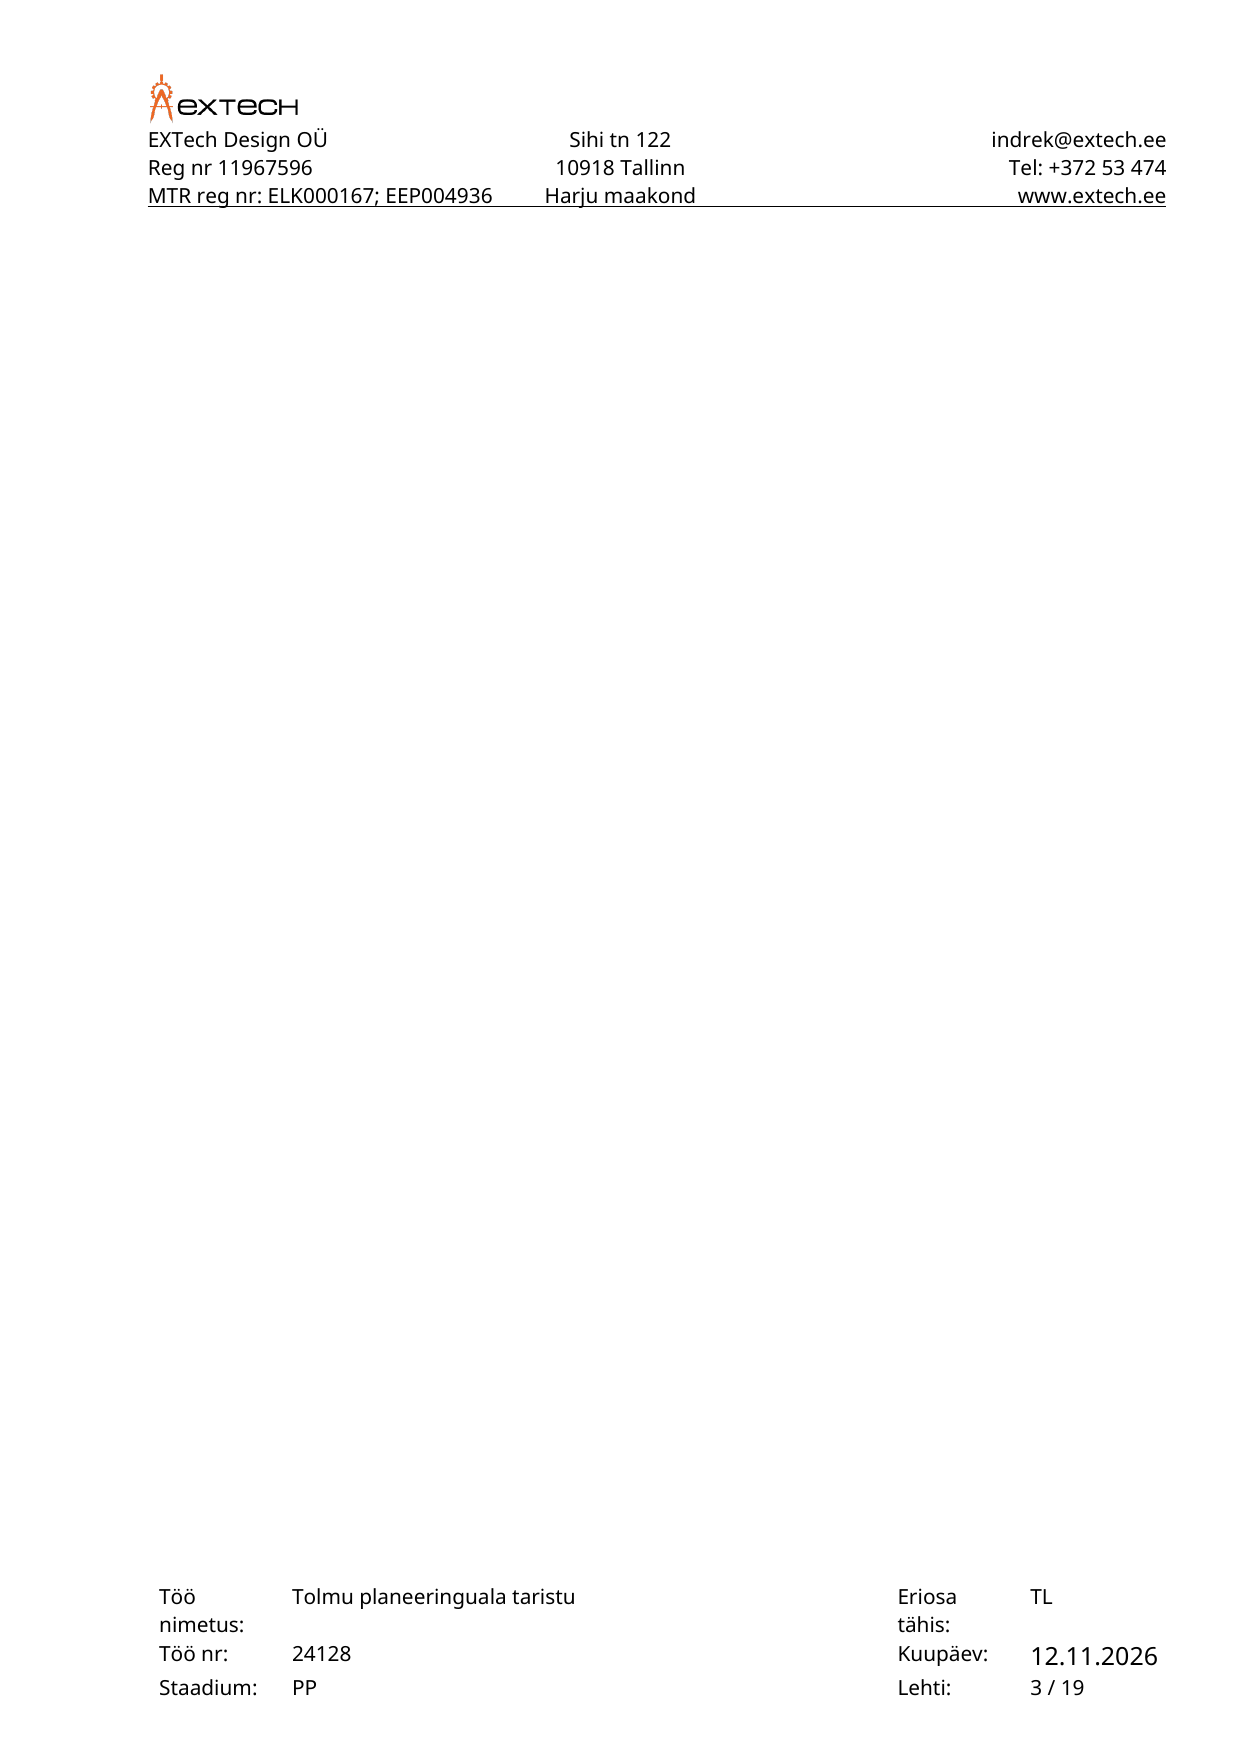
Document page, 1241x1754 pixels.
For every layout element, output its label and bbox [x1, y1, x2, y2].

picture [147, 73, 300, 125]
